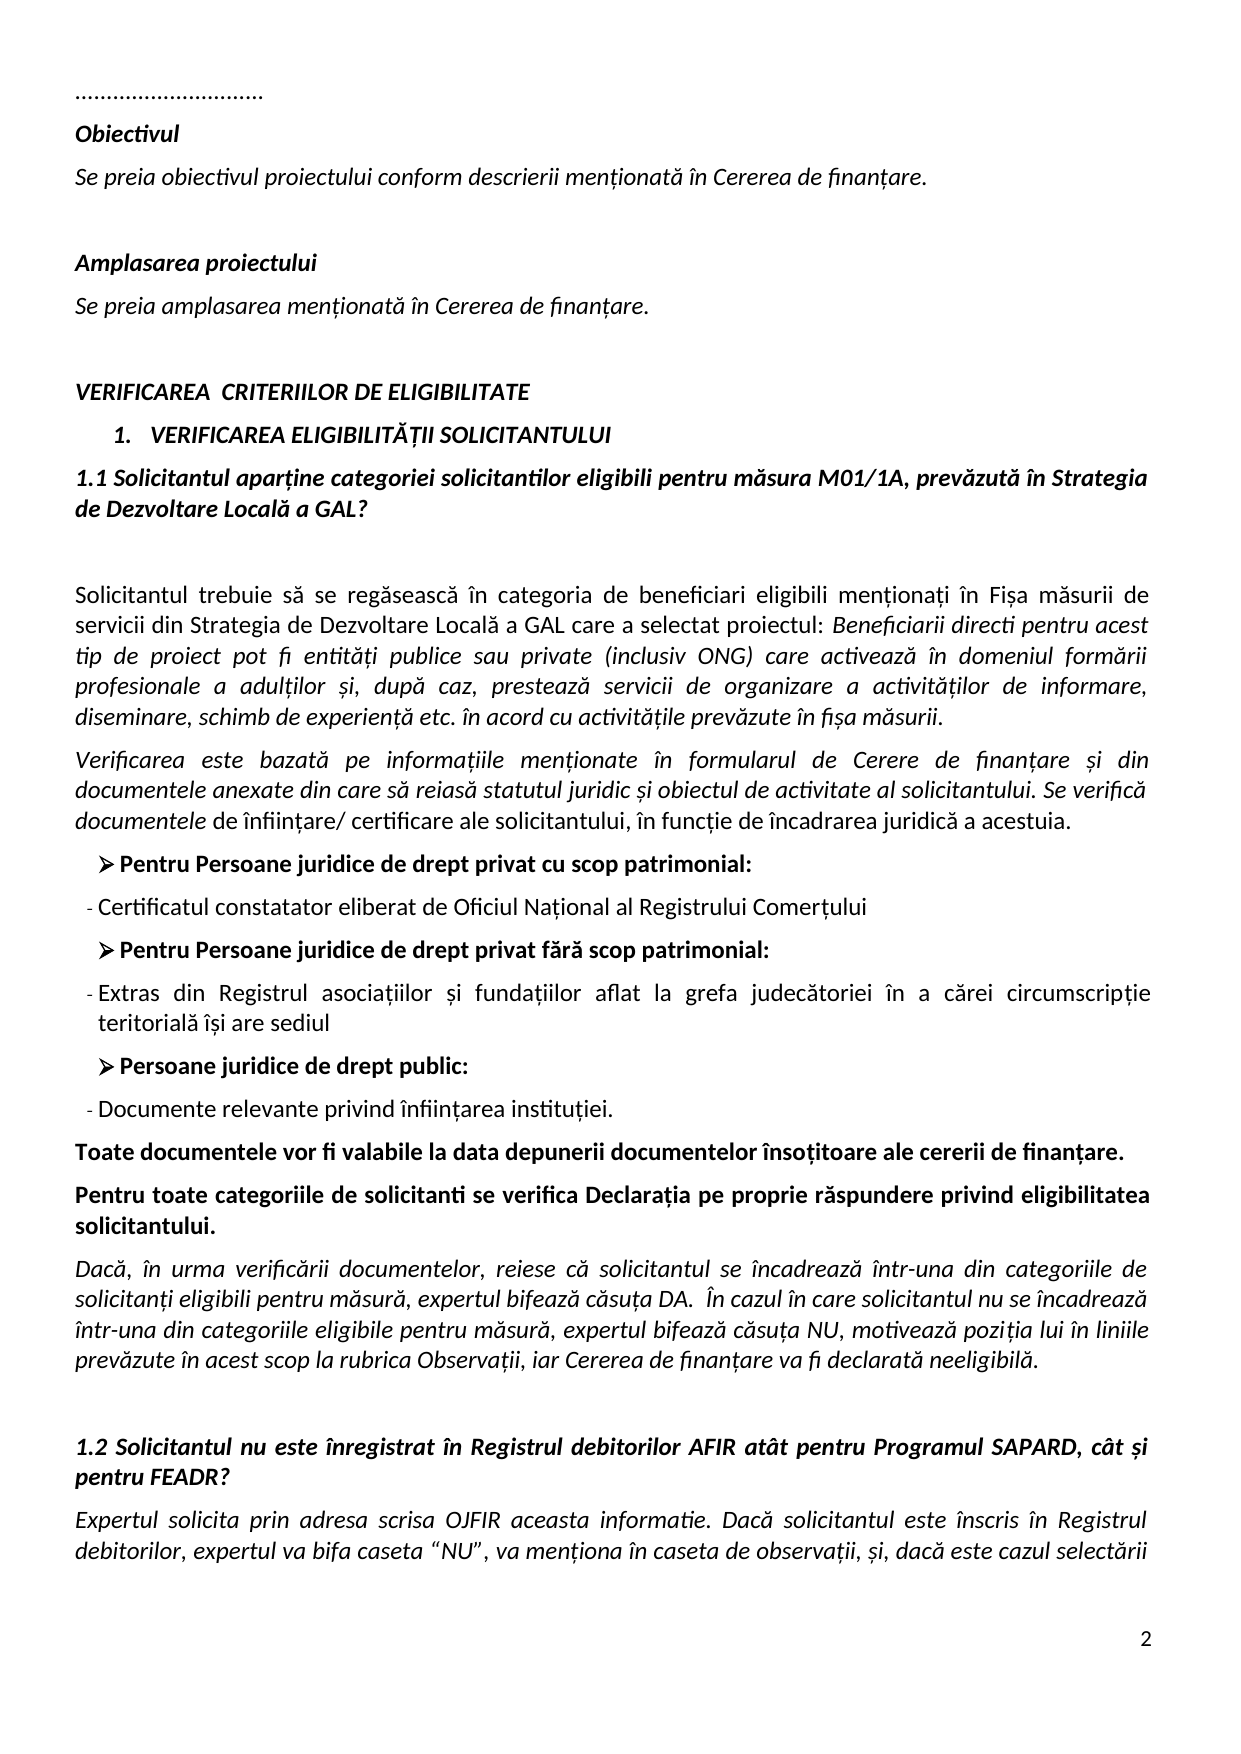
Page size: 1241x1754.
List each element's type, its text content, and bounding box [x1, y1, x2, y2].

list Documente relevante privind înfiinţarea instituţiei. [86, 1093, 1152, 1124]
list Pentru Persoane juridice de drept privat fără scop patrimonial: [98, 934, 1152, 964]
text .............................. [75, 75, 1152, 106]
text Se preia amplasarea menționată în Cererea de finanțare. [75, 290, 1152, 321]
text Verificarea este bazată pe informaţiile menţionate în formularul de Cerere de finanţare şi din documentele anexate din care să reiasă statutul juridic și obiectul de activitate al solicitantului. Se verifică documentele de înființare/ certificare ale solicitantului, în funcție de încadrarea juridică a acestuia. [75, 744, 1152, 835]
list Persoane juridice de drept public: [98, 1051, 1152, 1081]
text Amplasarea proiectului [75, 247, 1152, 278]
list Pentru Persoane juridice de drept privat cu scop patrimonial: [98, 848, 1152, 878]
text Toate documentele vor fi valabile la data depunerii documentelor însoţitoare ale cererii de finanțare. [75, 1137, 1152, 1167]
text Dacă, în urma verificării documentelor, reiese că solicitantul se încadrează într-una din categoriile de solicitanți eligibili pentru măsură, expertul bifează căsuța DA. În cazul în care solicitantul nu se încadrează într-una din categoriile eligibile pentru măsură, expertul bifează căsuța NU, motivează poziţia lui în liniile prevăzute în acest scop la rubrica Observații, iar Cererea de finanțare va fi declarată neeligibilă. [75, 1253, 1152, 1375]
list VERIFICAREA ELIGIBILITĂȚII SOLICITANTULUI [112, 419, 1152, 450]
text Pentru toate categoriile de solicitanti se verifica Declarația pe proprie răspundere privind eligibilitatea solicitantului. [75, 1179, 1152, 1241]
text 1.2 Solicitantul nu este înregistrat în Registrul debitorilor AFIR atât pentru Programul SAPARD, cât și pentru FEADR? [75, 1431, 1152, 1492]
list Certificatul constatator eliberat de Oficiul Național al Registrului Comerţului [86, 891, 1152, 921]
text VERIFICAREA CRITERIILOR DE ELIGIBILITATE [75, 376, 1152, 407]
text Obiectivul [75, 118, 1152, 148]
text Se preia obiectivul proiectului conform descrierii menționată în Cererea de finanțare. [75, 161, 1152, 192]
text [75, 1504, 1152, 1565]
text 1.1 Solicitantul aparține categoriei solicitantilor eligibili pentru măsura M01/1A, prevăzută în Strategia de Dezvoltare Locală a GAL? [75, 462, 1152, 523]
list Extras din Registrul asociaţiilor şi fundaţiilor aflat la grefa judecătoriei în a cărei circumscripţie teritorială îşi are sediul [86, 977, 1152, 1038]
text Solicitantul trebuie să se regăsească în categoria de beneficiari eligibili menționați în Fișa măsurii de servicii din Strategia de Dezvoltare Locală a GAL care a selectat proiectul: Beneficiarii directi pentru acest tip de proiect pot fi entități publice sau private (inclusiv ONG) care activează în domeniul formării profesionale a adulților și, după caz, prestează servicii de organizare a activităților de informare, diseminare, schimb de experiență etc. în acord cu activitățile prevăzute în fișa măsurii. [75, 579, 1152, 731]
